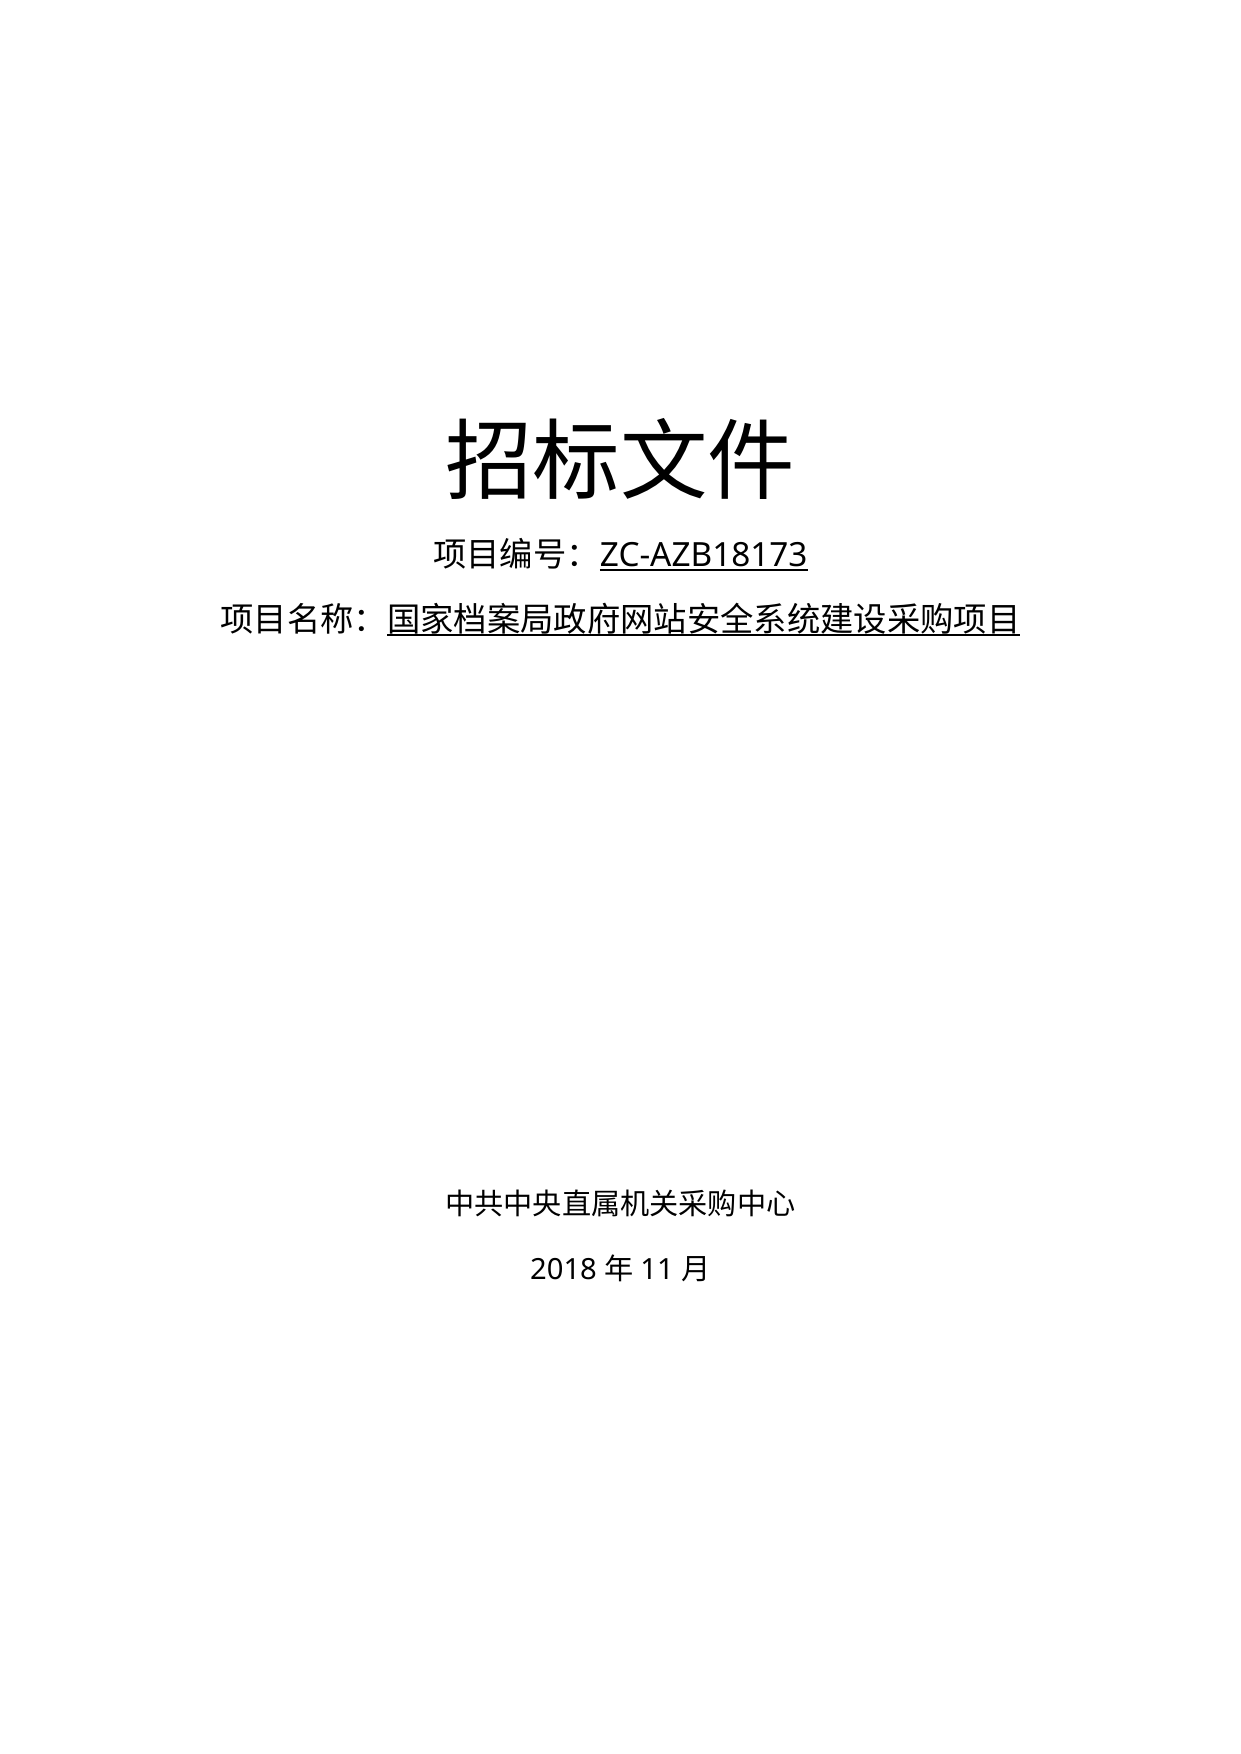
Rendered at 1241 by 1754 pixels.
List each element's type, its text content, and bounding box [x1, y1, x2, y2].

text 招标文件 [187, 389, 1053, 519]
text 项目编号：ZC-AZB18173 [187, 519, 1053, 584]
text 中共中央直属机关采购中心 [187, 1169, 1053, 1234]
text 2018 年 11 月 [187, 1234, 1053, 1299]
text 项目名称：国家档案局政府网站安全系统建设采购项目 [187, 584, 1053, 649]
